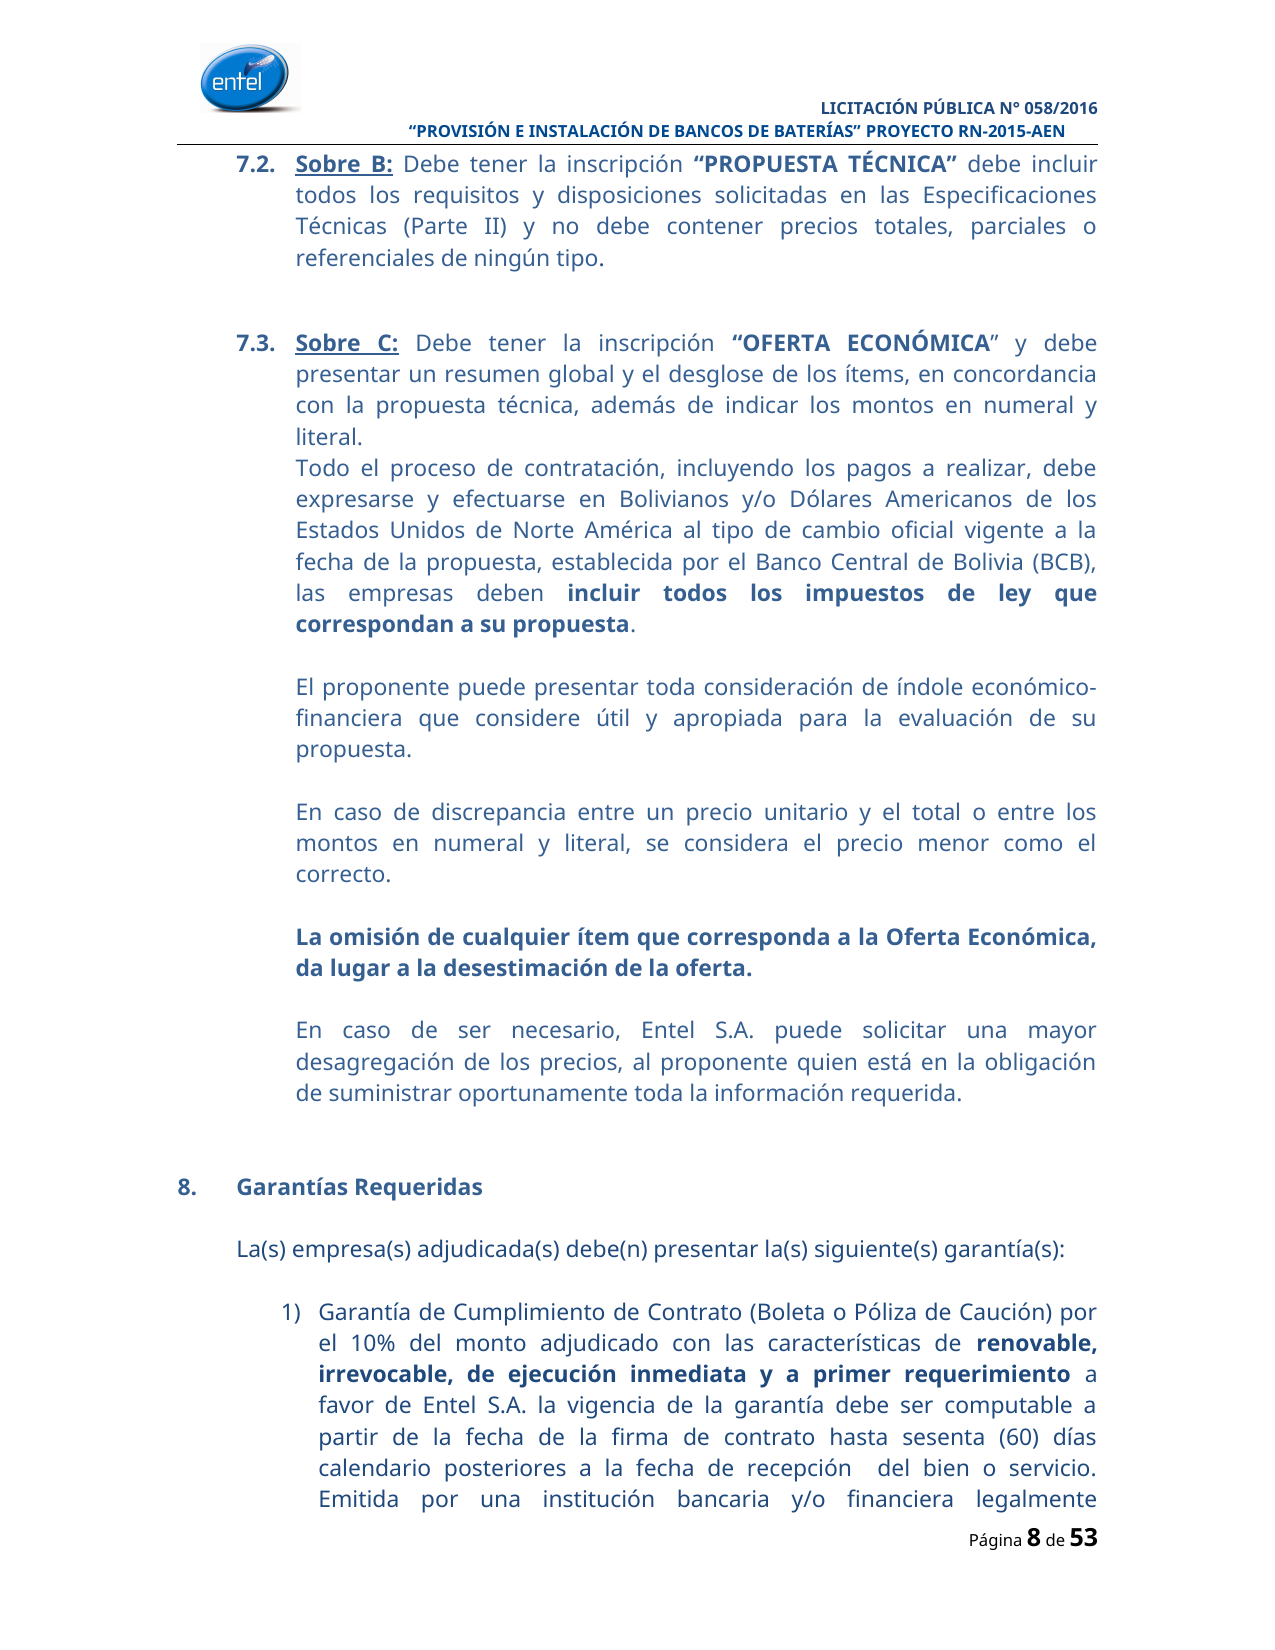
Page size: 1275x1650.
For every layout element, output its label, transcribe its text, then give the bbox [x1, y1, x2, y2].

text La(s) empresa(s) adjudicada(s) debe(n) presentar la(s) siguiente(s) garantía(s): [236, 1233, 1098, 1264]
text El proponente puede presentar toda consideración de índole económico-financiera que considere útil y apropiada para la evaluación de su propuesta. [295, 670, 1098, 764]
list Sobre B: Debe tener la inscripción “PROPUESTA TÉCNICA” debe incluir todos los requisitos y disposiciones solicitadas en las Especificaciones Técnicas (Parte II) y no debe contener precios totales, parciales o referenciales de ningún tipo. [236, 148, 1098, 273]
text En caso de ser necesario, Entel S.A. puede solicitar una mayor desagregación de los precios, al proponente quien está en la obligación de suministrar oportunamente toda la información requerida. [295, 1014, 1098, 1108]
picture [200, 43, 302, 113]
text La omisión de cualquier ítem que corresponda a la Oferta Económica, da lugar a la desestimación de la oferta. [295, 920, 1098, 983]
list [281, 1295, 1098, 1514]
text En caso de discrepancia entre un precio unitario y el total o entre los montos en numeral y literal, se considera el precio menor como el correcto. [295, 795, 1098, 889]
list Sobre C: Debe tener la inscripción “OFERTA ECONÓMICA” y debe presentar un resumen global y el desglose de los ítems, en concordancia con la propuesta técnica, además de indicar los montos en numeral y literal. [236, 327, 1098, 452]
list Garantías Requeridas [177, 1170, 1098, 1202]
text Todo el proceso de contratación, incluyendo los pagos a realizar, debe expresarse y efectuarse en Bolivianos y/o Dólares Americanos de los Estados Unidos de Norte América al tipo de cambio oficial vigente a la fecha de la propuesta, establecida por el Banco Central de Bolivia (BCB), las empresas deben incluir todos los impuestos de ley que correspondan a su propuesta. [295, 452, 1098, 639]
